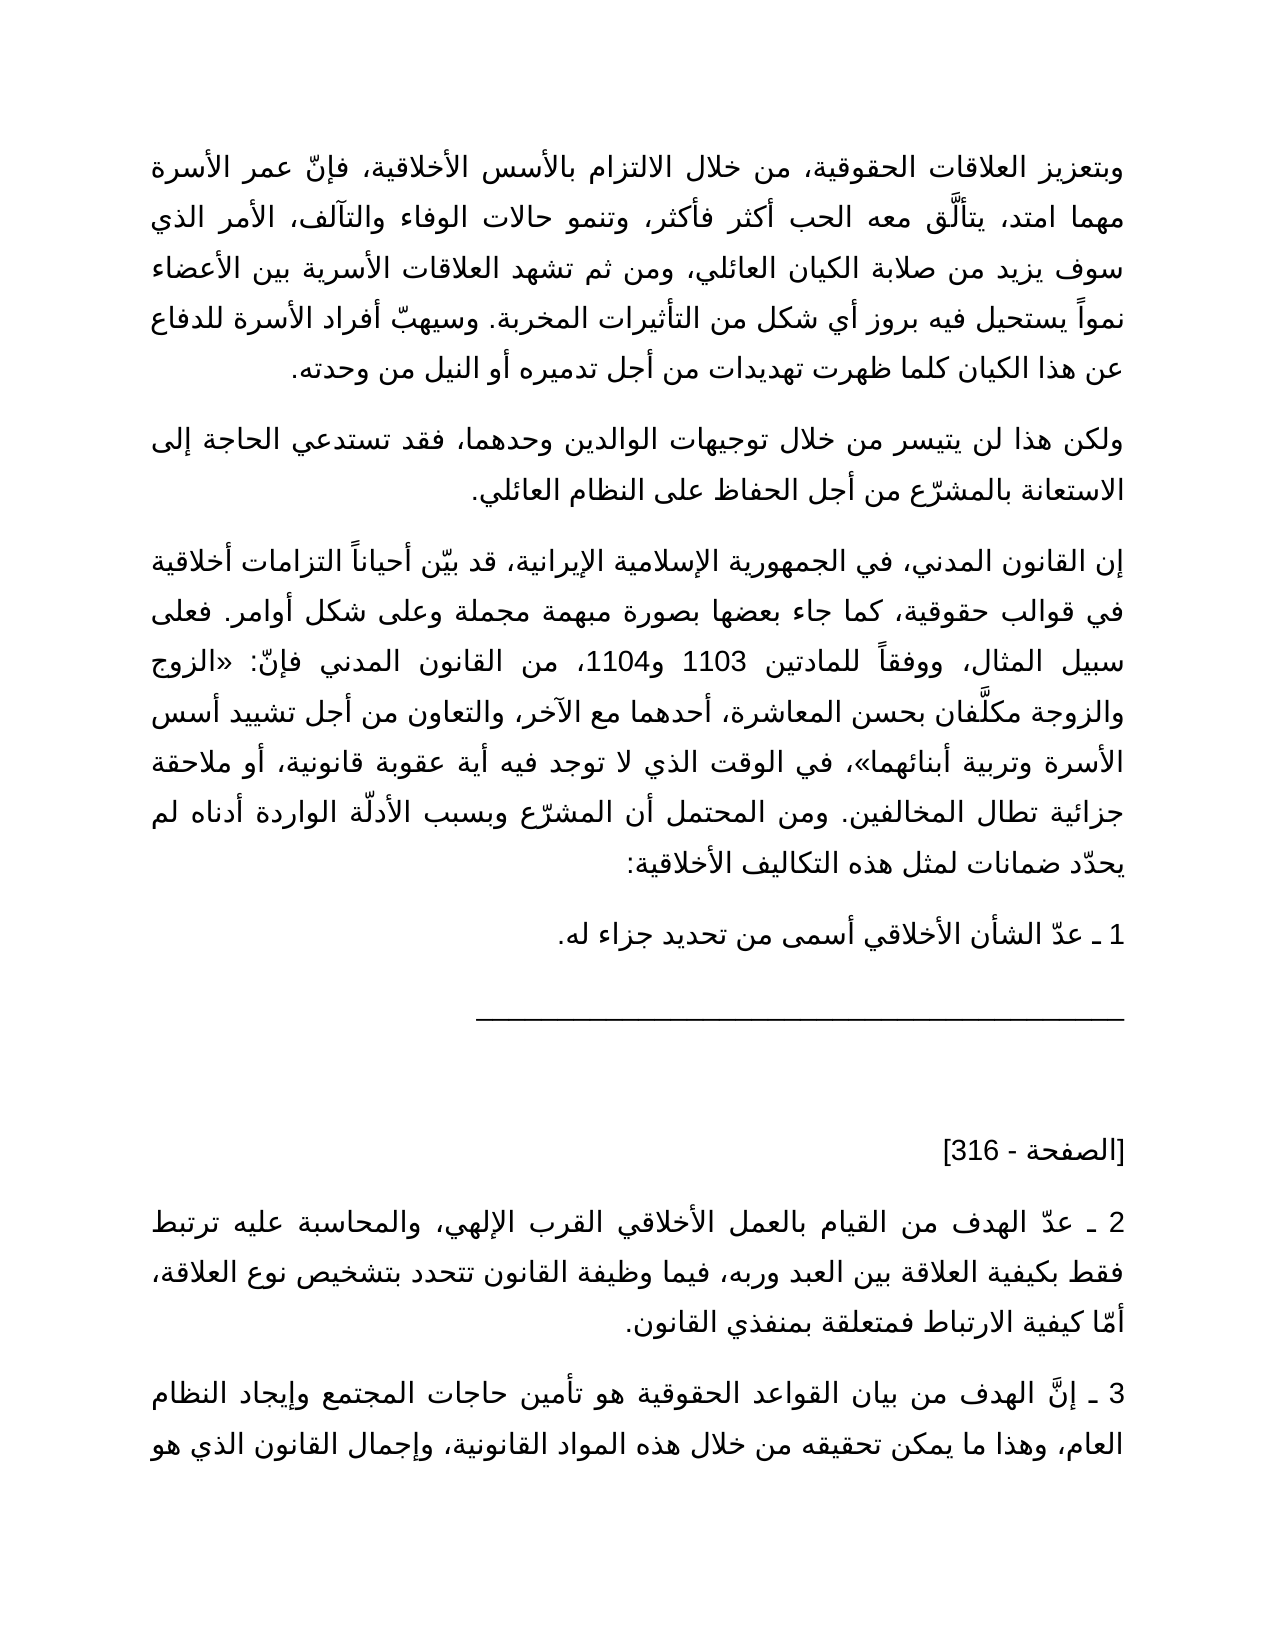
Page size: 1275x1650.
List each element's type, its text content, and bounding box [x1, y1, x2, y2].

text ولكن هذا لن يتيسر من خلال توجيهات الوالدين وحدهما، فقد تستدعي الحاجة إلى الاستعانة بالمشرّع من أجل الحفاظ على النظام العائلي. [150, 422, 1125, 506]
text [150, 1376, 1125, 1460]
text [الصفحة - 316] [150, 1133, 1125, 1167]
text 1 ـ عدّ الشأن الأخلاقي أسمى من تحديد جزاء له. [150, 917, 1125, 950]
text وبتعزيز العلاقات الحقوقية، من خلال الالتزام بالأسس الأخلاقية، فإنّ عمر الأسرة مهما امتد، يتألَّق معه الحب أكثر فأكثر، وتنمو حالات الوفاء والتآلف، الأمر الذي سوف يزيد من صلابة الكيان العائلي، ومن ثم تشهد العلاقات الأسرية بين الأعضاء نمواً يستحيل فيه بروز أي شكل من التأثيرات المخربة. وسيهبّ أفراد الأسرة للدفاع عن هذا الكيان كلما ظهرت تهديدات من أجل تدميره أو النيل من وحدته. [150, 150, 1125, 385]
text ________________________________________ [150, 988, 1125, 1022]
text إن القانون المدني، في الجمهورية الإسلامية الإيرانية، قد بيّن أحياناً التزامات أخلاقية في قوالب حقوقية، كما جاء بعضها بصورة مبهمة مجملة وعلى شكل أوامر. فعلى سبيل المثال، ووفقاً للمادتين 1103 و1104، من القانون المدني فإنّ: «الزوج والزوجة مكلَّفان بحسن المعاشرة، أحدهما مع الآخر، والتعاون من أجل تشييد أسس الأسرة وتربية أبنائهما»، في الوقت الذي لا توجد فيه أية عقوبة قانونية، أو ملاحقة جزائية تطال المخالفين. ومن المحتمل أن المشرّع وبسبب الأدلّة الواردة أدناه لم يحدّد ضمانات لمثل هذه التكاليف الأخلاقية: [150, 544, 1125, 879]
text 2 ـ عدّ الهدف من القيام بالعمل الأخلاقي القرب الإلهي، والمحاسبة عليه ترتبط فقط بكيفية العلاقة بين العبد وربه، فيما وظيفة القانون تتحدد بتشخيص نوع العلاقة، أمّا كيفية الارتباط فمتعلقة بمنفذي القانون. [150, 1204, 1125, 1339]
